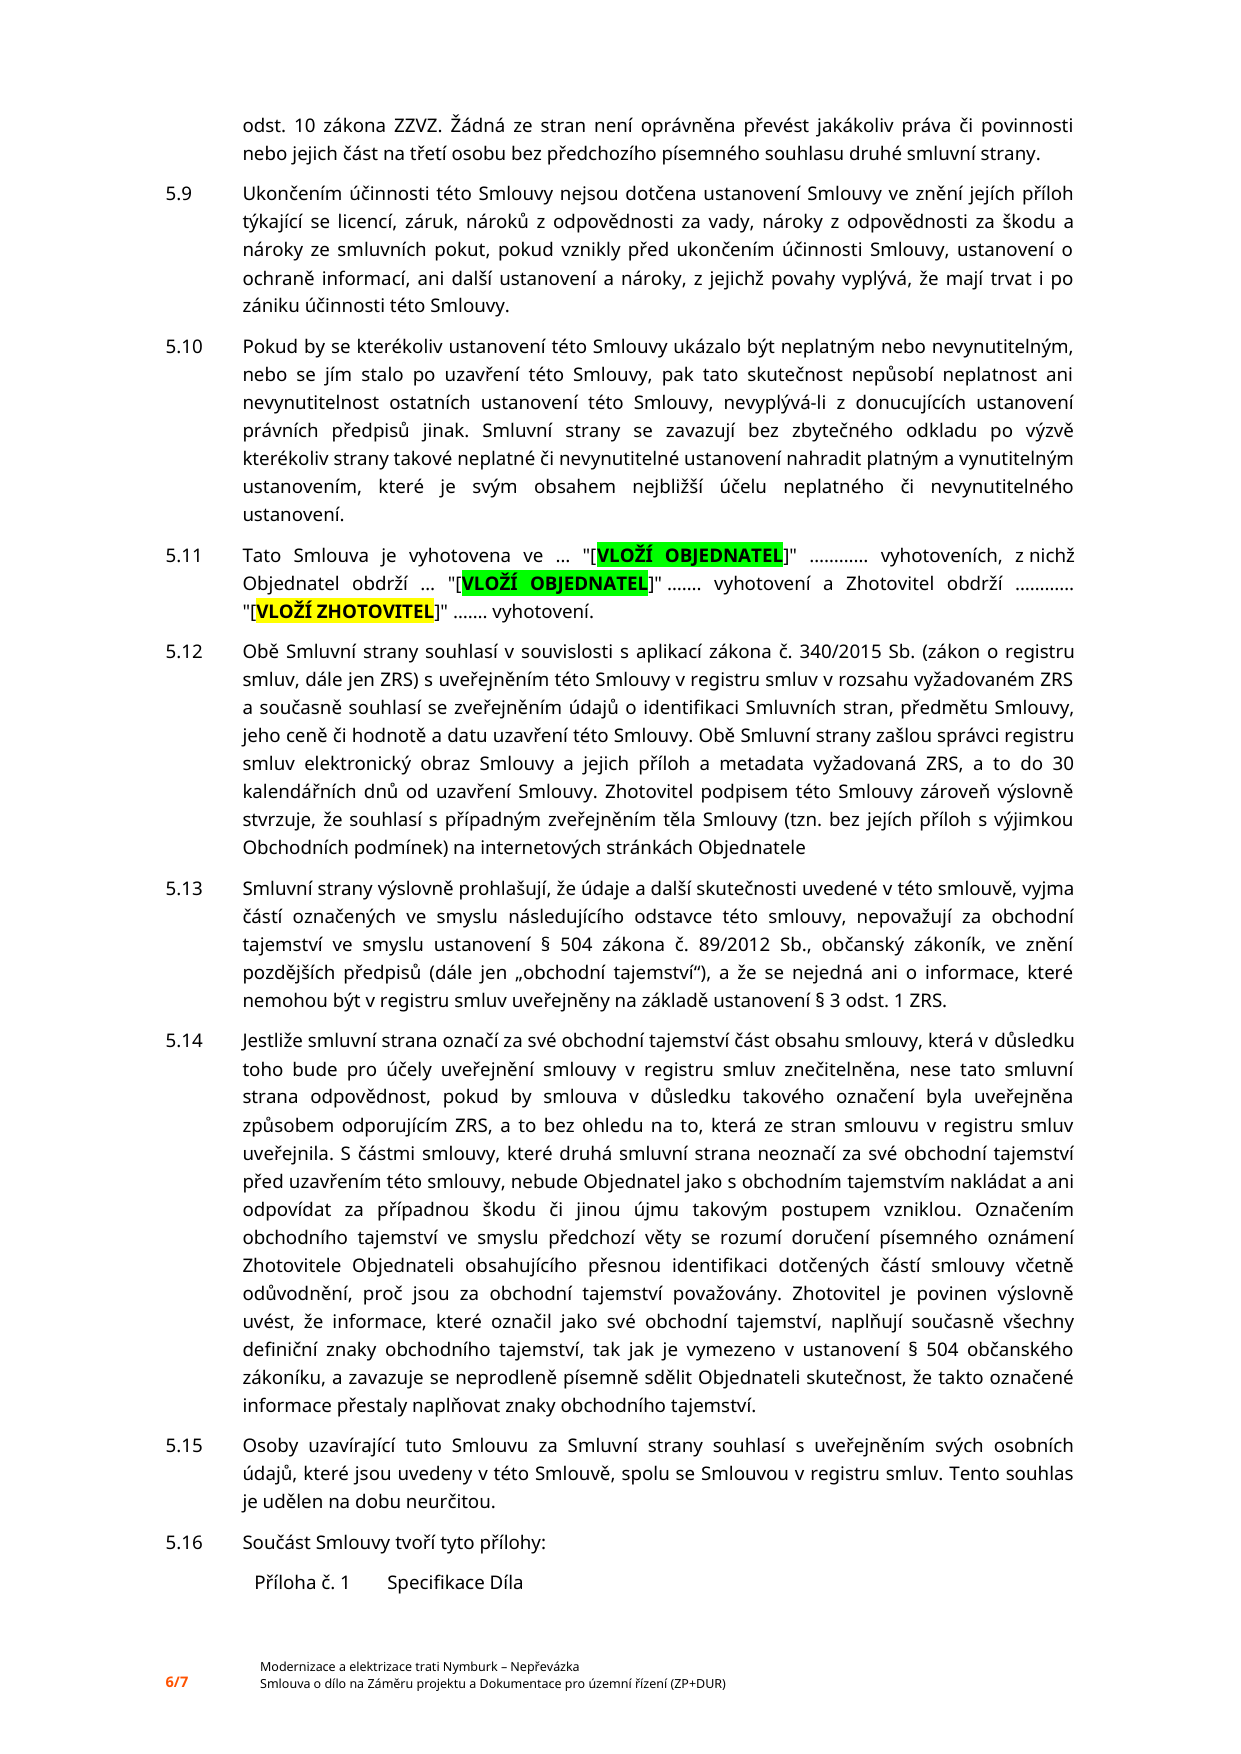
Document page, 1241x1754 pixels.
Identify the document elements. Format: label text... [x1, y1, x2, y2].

text Součást Smlouvy tvoří tyto přílohy: [165, 1529, 1075, 1555]
text Osoby uzavírající tuto Smlouvu za Smluvní strany souhlasí s uveřejněním svých osobních údajů, které jsou uvedeny v této Smlouvě, spolu se Smlouvou v registru smluv. Tento souhlas je udělen na dobu neurčitou. [165, 1433, 1075, 1514]
text Jestliže smluvní strana označí za své obchodní tajemství část obsahu smlouvy, která v důsledku toho bude pro účely uveřejnění smlouvy v registru smluv znečitelněna, nese tato smluvní strana odpovědnost, pokud by smlouva v důsledku takového označení byla uveřejněna způsobem odporujícím ZRS, a to bez ohledu na to, která ze stran smlouvu v registru smluv uveřejnila. S částmi smlouvy, které druhá smluvní strana neoznačí za své obchodní tajemství před uzavřením této smlouvy, nebude Objednatel jako s obchodním tajemstvím nakládat a ani odpovídat za případnou škodu či jinou újmu takovým postupem vzniklou. Označením obchodního tajemství ve smyslu předchozí věty se rozumí doručení písemného oznámení Zhotovitele Objednateli obsahujícího přesnou identifikaci dotčených částí smlouvy včetně odůvodnění, proč jsou za obchodní tajemství považovány. Zhotovitel je povinen výslovně uvést, že informace, které označil jako své obchodní tajemství, naplňují současně všechny definiční znaky obchodního tajemství, tak jak je vymezeno v ustanovení § 504 občanského zákoníku, a zavazuje se neprodleně písemně sdělit Objednateli skutečnost, že takto označené informace přestaly naplňovat znaky obchodního tajemství. [165, 1028, 1075, 1418]
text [165, 112, 1075, 166]
text Ukončením účinnosti této Smlouvy nejsou dotčena ustanovení Smlouvy ve znění jejích příloh týkající se licencí, záruk, nároků z odpovědnosti za vady, nároky z odpovědnosti za škodu a nároky ze smluvních pokut, pokud vznikly před ukončením účinnosti Smlouvy, ustanovení o ochraně informací, ani další ustanovení a nároky, z jejichž povahy vyplývá, že mají trvat i po zániku účinnosti této Smlouvy. [165, 181, 1075, 318]
text Smluvní strany výslovně prohlašují, že údaje a další skutečnosti uvedené v této smlouvě, vyjma částí označených ve smyslu následujícího odstavce této smlouvy, nepovažují za obchodní tajemství ve smyslu ustanovení § 504 zákona č. 89/2012 Sb., občanský zákoník, ve znění pozdějších předpisů (dále jen „obchodní tajemství“), a že se nejedná ani o informace, které nemohou být v registru smluv uveřejněny na základě ustanovení § 3 odst. 1 ZRS. [165, 875, 1075, 1013]
text Obě Smluvní strany souhlasí v souvislosti s aplikací zákona č. 340/2015 Sb. (zákon o registru smluv, dále jen ZRS) s uveřejněním této Smlouvy v registru smluv v rozsahu vyžadovaném ZRS a současně souhlasí se zveřejněním údajů o identifikaci Smluvních stran, předmětu Smlouvy, jeho ceně či hodnotě a datu uzavření této Smlouvy. Obě Smluvní strany zašlou správci registru smluv elektronický obraz Smlouvy a jejich příloh a metadata vyžadovaná ZRS, a to do 30 kalendářních dnů od uzavření Smlouvy. Zhotovitel podpisem této Smlouvy zároveň výslovně stvrzuje, že souhlasí s případným zveřejněním těla Smlouvy (tzn. bez jejích příloh s výjimkou Obchodních podmínek) na internetových stránkách Objednatele [165, 638, 1075, 860]
text Tato Smlouva je vyhotovena ve … "[VLOŽÍ OBJEDNATEL]" ………… vyhotoveních, z nichž Objednatel obdrží … "[VLOŽÍ OBJEDNATEL]" ……. vyhotovení a Zhotovitel obdrží ………… "[VLOŽÍ ZHOTOVITEL]" ……. vyhotovení. [165, 542, 1075, 623]
text Pokud by se kterékoliv ustanovení této Smlouvy ukázalo být neplatným nebo nevynutitelným, nebo se jím stalo po uzavření této Smlouvy, pak tato skutečnost nepůsobí neplatnost ani nevynutitelnost ostatních ustanovení této Smlouvy, nevyplývá-li z donucujících ustanovení právních předpisů jinak. Smluvní strany se zavazují bez zbytečného odkladu po výzvě kterékoliv strany takové neplatné či nevynutitelné ustanovení nahradit platným a vynutitelným ustanovením, které je svým obsahem nejbližší účelu neplatného či nevynutitelného ustanovení. [165, 333, 1075, 527]
text Příloha č. 1 Specifikace Díla [254, 1570, 1075, 1595]
